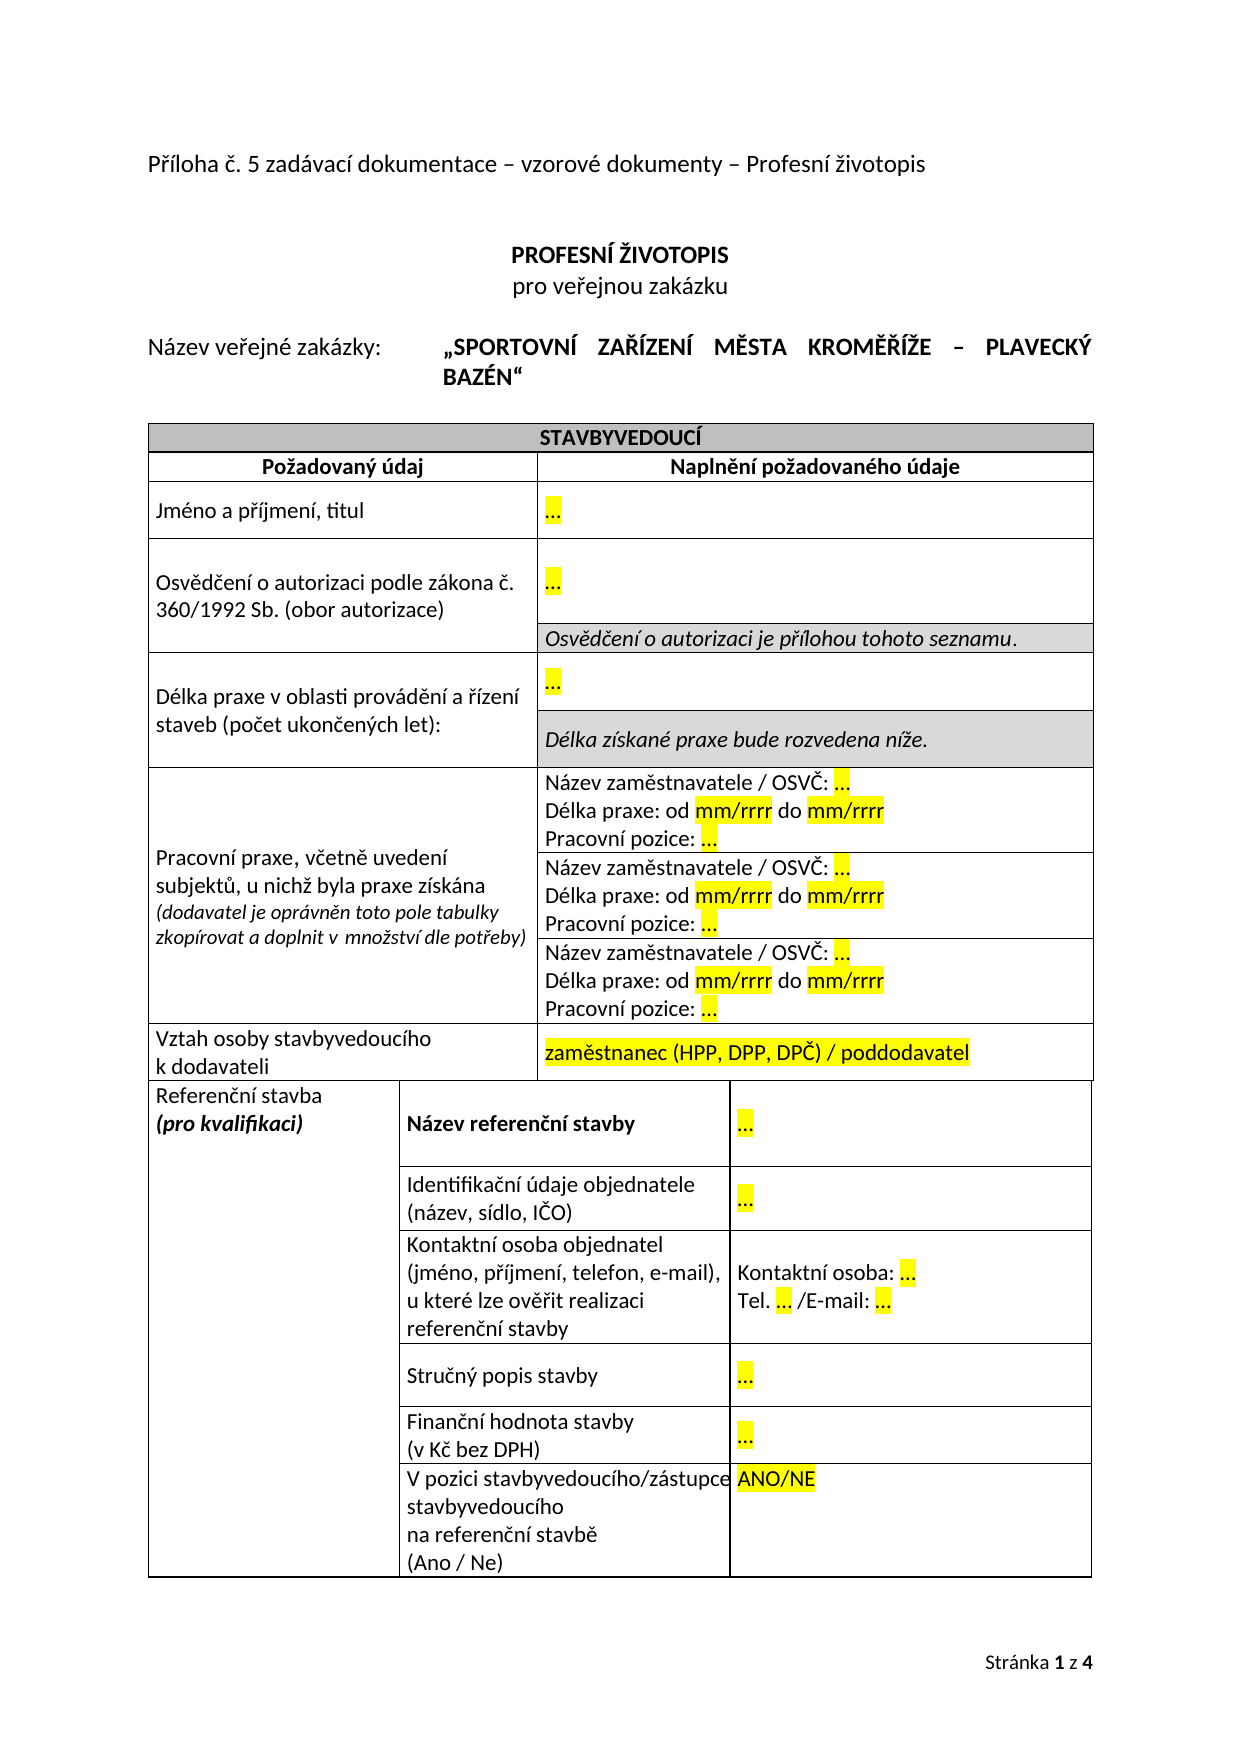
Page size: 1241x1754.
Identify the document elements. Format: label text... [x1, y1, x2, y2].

table_cell … [538, 653, 1093, 710]
table_cell Kontaktní osoba objednatel (jméno, příjmení, telefon, e-mail), u které lze ověřit realizaci referenční stavby [400, 1231, 729, 1343]
table_cell Referenční stavba (pro kvalifikaci) [149, 1081, 399, 1576]
table_cell ANO/NE [731, 1464, 1091, 1576]
text Název veřejné zakázky: „SPORTOVNÍ ZAŘÍZENÍ MĚSTA KROMĚŘÍŽE – PLAVECKÝ BAZÉN“ [148, 331, 1092, 392]
text Příloha č. 5 zadávací dokumentace – vzorové dokumenty – Profesní životopis [148, 148, 1092, 178]
table_cell Název zaměstnavatele / OSVČ: … Délka praxe: od mm/rrrr do mm/rrrr Pracovní pozice: … [538, 768, 1093, 852]
table_cell Vztah osoby stavbyvedoucího k dodavateli [149, 1024, 537, 1080]
table_cell Kontaktní osoba: … Tel. … /E-mail: … [731, 1231, 1091, 1343]
table_cell Identifikační údaje objednatele (název, sídlo, IČO) [400, 1167, 729, 1229]
table_cell Finanční hodnota stavby (v Kč bez DPH) [400, 1407, 729, 1463]
table_header stavbyvedoucí [149, 424, 1093, 451]
table_cell Naplnění požadovaného údaje [538, 453, 1093, 481]
table_cell Název zaměstnavatele / OSVČ: … Délka praxe: od mm/rrrr do mm/rrrr Pracovní pozice: … [538, 939, 1093, 1022]
table_cell Pracovní praxe, včetně uvedení subjektů, u nichž byla praxe získána (dodavatel je oprávněn toto pole tabulky zkopírovat a doplnit v množství dle potřeby) [149, 768, 537, 1022]
table_cell … [731, 1081, 1091, 1166]
table_cell Délka získané praxe bude rozvedena níže. [538, 711, 1093, 767]
table_cell Stručný popis stavby [400, 1344, 729, 1406]
table_cell Jméno a příjmení, titul [149, 482, 537, 538]
table_cell Osvědčení o autorizaci je přílohou tohoto seznamu. [538, 624, 1093, 652]
text Profesní životopis [148, 239, 1092, 270]
table_cell Požadovaný údaj [149, 453, 537, 481]
text pro veřejnou zakázku [148, 270, 1092, 300]
table_cell … [731, 1344, 1091, 1406]
table_cell zaměstnanec (HPP, DPP, DPČ) / poddodavatel [538, 1024, 1093, 1080]
table_cell … [538, 482, 1093, 538]
table_cell Název zaměstnavatele / OSVČ: … Délka praxe: od mm/rrrr do mm/rrrr Pracovní pozice: … [538, 853, 1093, 937]
table_cell … [731, 1407, 1091, 1463]
table_cell Název referenční stavby [400, 1081, 729, 1166]
table_cell Délka praxe v oblasti provádění a řízení staveb (počet ukončených let): [149, 653, 537, 767]
table_cell Osvědčení o autorizaci podle zákona č. 360/1992 Sb. (obor autorizace) [149, 539, 537, 652]
table_cell V pozici stavbyvedoucího/zástupce stavbyvedoucího na referenční stavbě (Ano / Ne) [400, 1464, 729, 1576]
table_cell … [538, 539, 1093, 623]
table_cell … [731, 1167, 1091, 1229]
